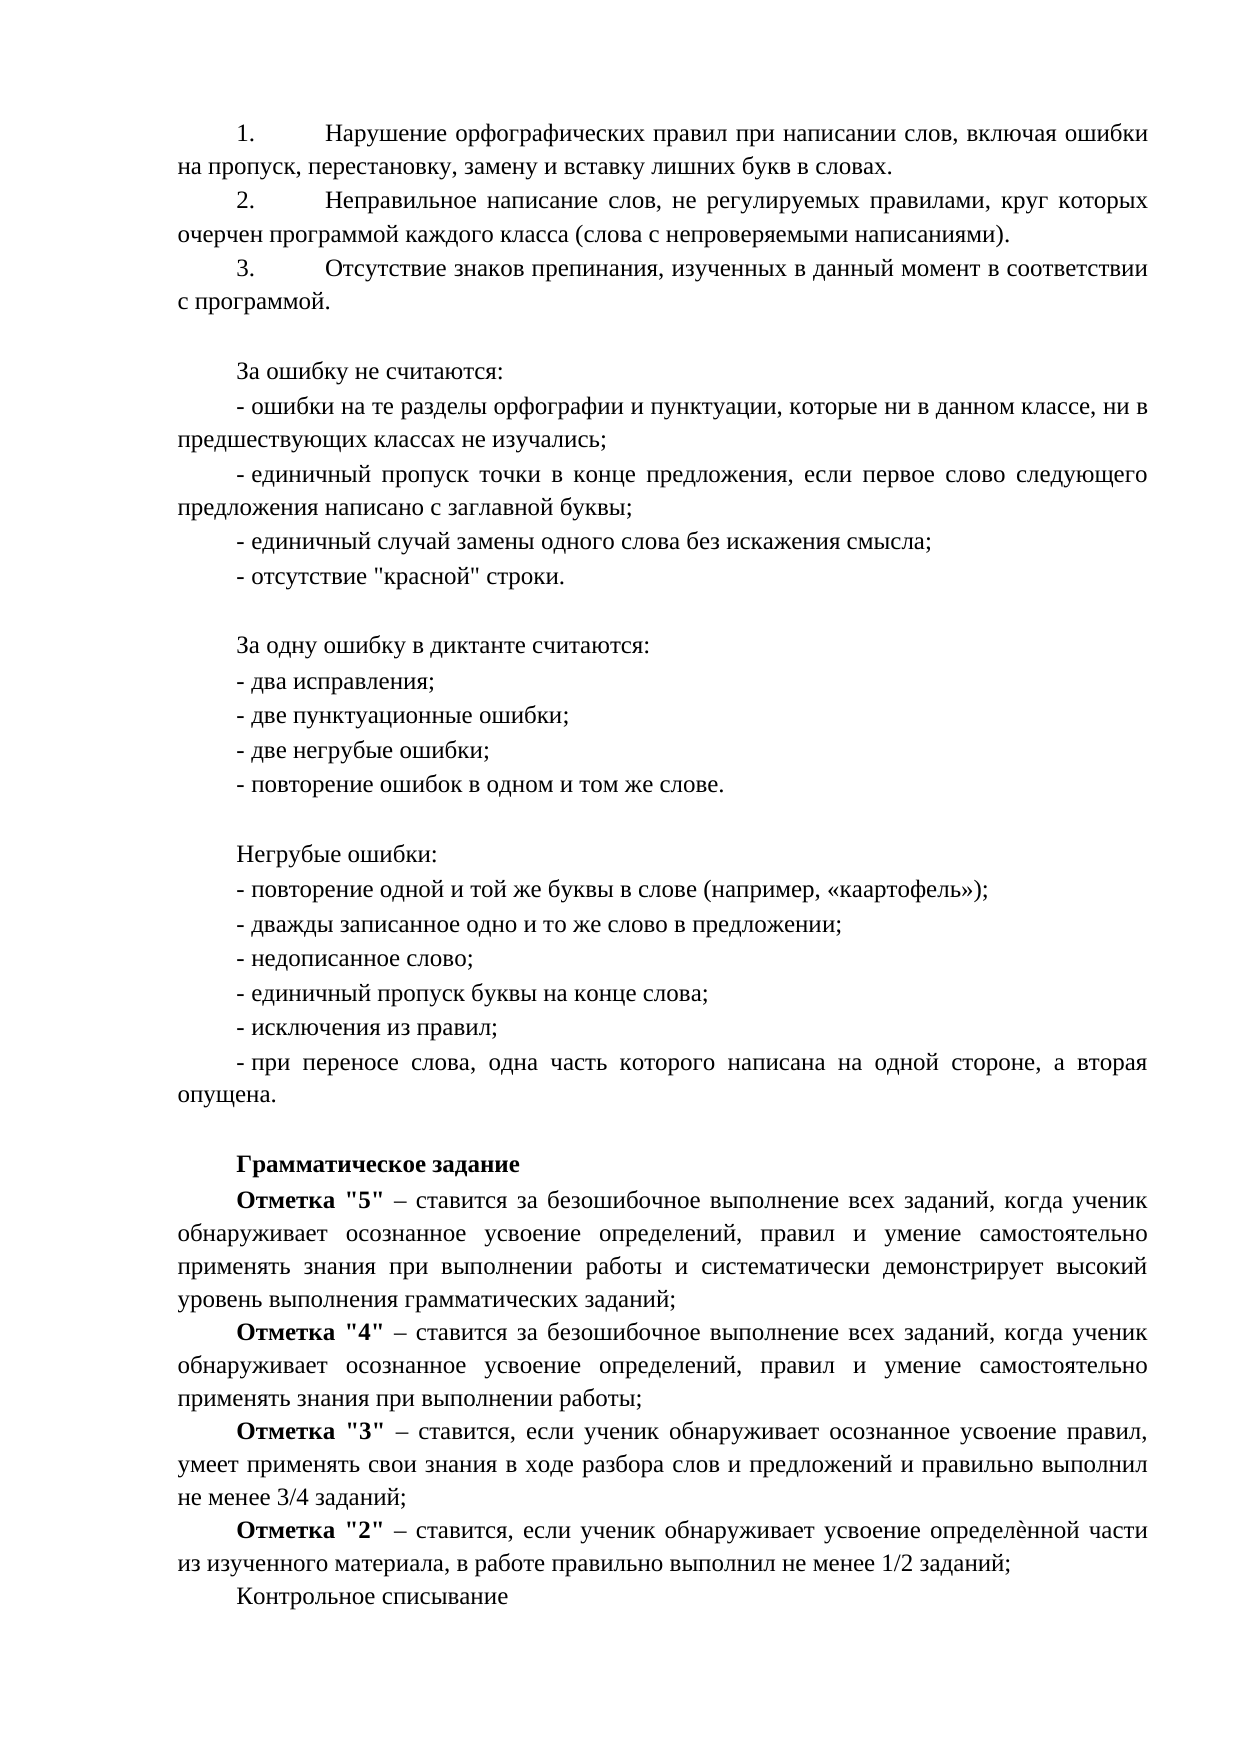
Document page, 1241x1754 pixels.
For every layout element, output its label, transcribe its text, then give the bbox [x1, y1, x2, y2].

list Отсутствие знаков препинания, изученных в данный момент в соответствии с программой. [177, 253, 1149, 315]
list единичный пропуск буквы на конце слова; [177, 978, 1149, 1006]
list исключения из правил; [177, 1012, 1149, 1041]
list отсутствие "красной" строки. [177, 561, 1149, 589]
list Неправильное написание слов, не регулируемых правилами, круг которых очерчен программой каждого класса (слова с непроверяемыми написаниями). [177, 186, 1149, 247]
list недописанное слово; [177, 943, 1149, 972]
text Грамматическое задание [177, 1149, 1149, 1178]
list два исправления; [177, 666, 1149, 694]
list при переносе слова, одна часть которого написана на одной стороне, а вторая опущена. [177, 1047, 1149, 1108]
text За ошибку не считаются: [177, 356, 1152, 385]
text Отметка "4" – ставится за безошибочное выполнение всех заданий, когда ученик обнаруживает осознанное усвоение определений, правил и умение самостоятельно применять знания при выполнении работы; [177, 1317, 1149, 1412]
list повторение ошибок в одном и том же слове. [177, 769, 1149, 798]
text Негрубые ошибки: [177, 839, 1152, 868]
text Отметка "5" – ставится за безошибочное выполнение всех заданий, когда ученик обнаруживает осознанное усвоение определений, правил и умение самостоятельно применять знания при выполнении работы и систематически демонстрирует высокий уровень выполнения грамматических заданий; [177, 1185, 1149, 1313]
list две пунктуационные ошибки; [177, 700, 1149, 729]
text Отметка "3" – ставится, если ученик обнаруживает осознанное усвоение правил, умеет применять свои знания в ходе разбора слов и предложений и правильно выполнил не менее 3/4 заданий; [177, 1416, 1149, 1511]
list ошибки на те разделы орфографии и пунктуации, которые ни в данном классе, ни в предшествующих классах не изучались; [177, 391, 1149, 453]
text За одну ошибку в диктанте считаются: [177, 631, 1152, 659]
text Отметка "2" – ставится, если ученик обнаруживает усвоение определѐнной части из изученного материала, в работе правильно выполнил не менее 1/2 заданий; [177, 1515, 1149, 1577]
list единичный случай замены одного слова без искажения смысла; [177, 526, 1149, 555]
list повторение одной и той же буквы в слове (например, «каартофель»); [177, 874, 1149, 903]
list Нарушение орфографических правил при написании слов, включая ошибки на пропуск, перестановку, замену и вставку лишних букв в словах. [177, 118, 1149, 180]
list две негрубые ошибки; [177, 735, 1149, 763]
list единичный пропуск точки в конце предложения, если первое слово следующего предложения написано с заглавной буквы; [177, 459, 1149, 521]
list дважды записанное одно и то же слово в предложении; [177, 909, 1149, 937]
text Контрольное списывание [177, 1581, 1149, 1610]
